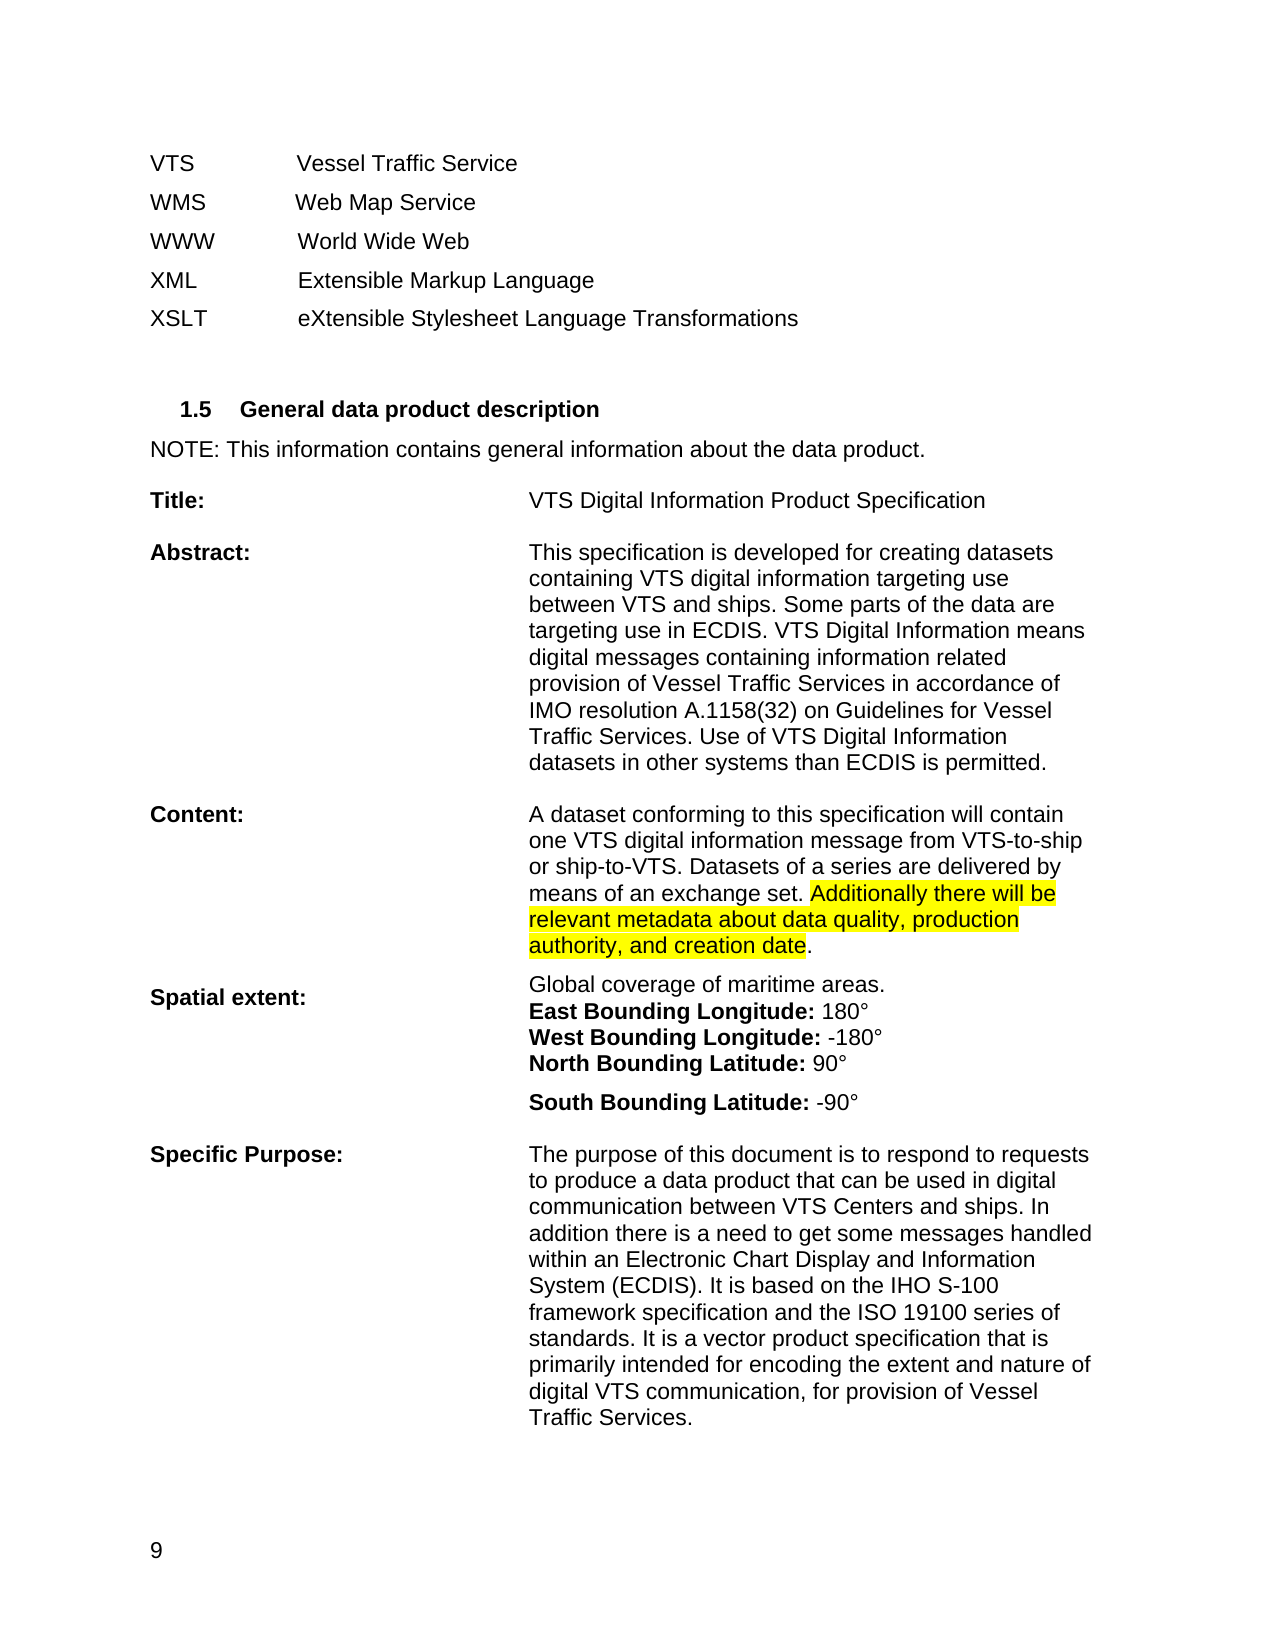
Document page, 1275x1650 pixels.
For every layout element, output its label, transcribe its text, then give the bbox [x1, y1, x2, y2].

text VTS Vessel Traffic Service [150, 150, 1125, 176]
table_cell This specification is developed for creating datasets containing VTS digital information targeting use between VTS and ships. Some parts of the data are targeting use in ECDIS. VTS Digital Information means digital messages containing information related provision of Vessel Traffic Services in accordance of IMO resolution A.1158(32) on Guidelines for Vessel Traffic Services. Use of VTS Digital Information datasets in other systems than ECDIS is permitted. [518, 526, 1109, 788]
text WWW World Wide Web [150, 228, 1125, 254]
table_cell The purpose of this document is to respond to requests to produce a data product that can be used in digital communication between VTS Centers and ships. In addition there is a need to get some messages handled within an Electronic Chart Display and Information System (ECDIS). It is based on the IHO S-100 framework specification and the ISO 19100 series of standards. It is a vector product specification that is primarily intended for encoding the extent and nature of digital VTS communication, for provision of Vessel Traffic Services. [518, 1128, 1109, 1443]
text XSLT eXtensible Stylesheet Language Transformations [150, 305, 1125, 332]
subtitle General data product description [179, 396, 1125, 422]
table_cell Spatial extent: [139, 971, 517, 1128]
table_header Title: [139, 475, 517, 526]
text WMS Web Map Service [150, 189, 1125, 215]
table_header VTS Digital Information Product Specification [518, 475, 1109, 526]
text XML Extensible Markup Language [150, 267, 1125, 293]
table_cell A dataset conforming to this specification will contain one VTS digital information message from VTS-to-ship or ship-to-VTS. Datasets of a series are delivered by means of an exchange set. Additionally there will be relevant metadata about data quality, production authority, and creation date. [518, 788, 1109, 971]
table_cell Abstract: [139, 526, 517, 788]
table_cell Content: [139, 788, 517, 971]
table_cell Global coverage of maritime areas. East Bounding Longitude: 180° West Bounding Longitude: -180° North Bounding Latitude: 90° South Bounding Latitude: -90° [518, 971, 1109, 1128]
table_cell Specific Purpose: [139, 1128, 517, 1443]
text NOTE: This information contains general information about the data product. [150, 436, 1125, 462]
